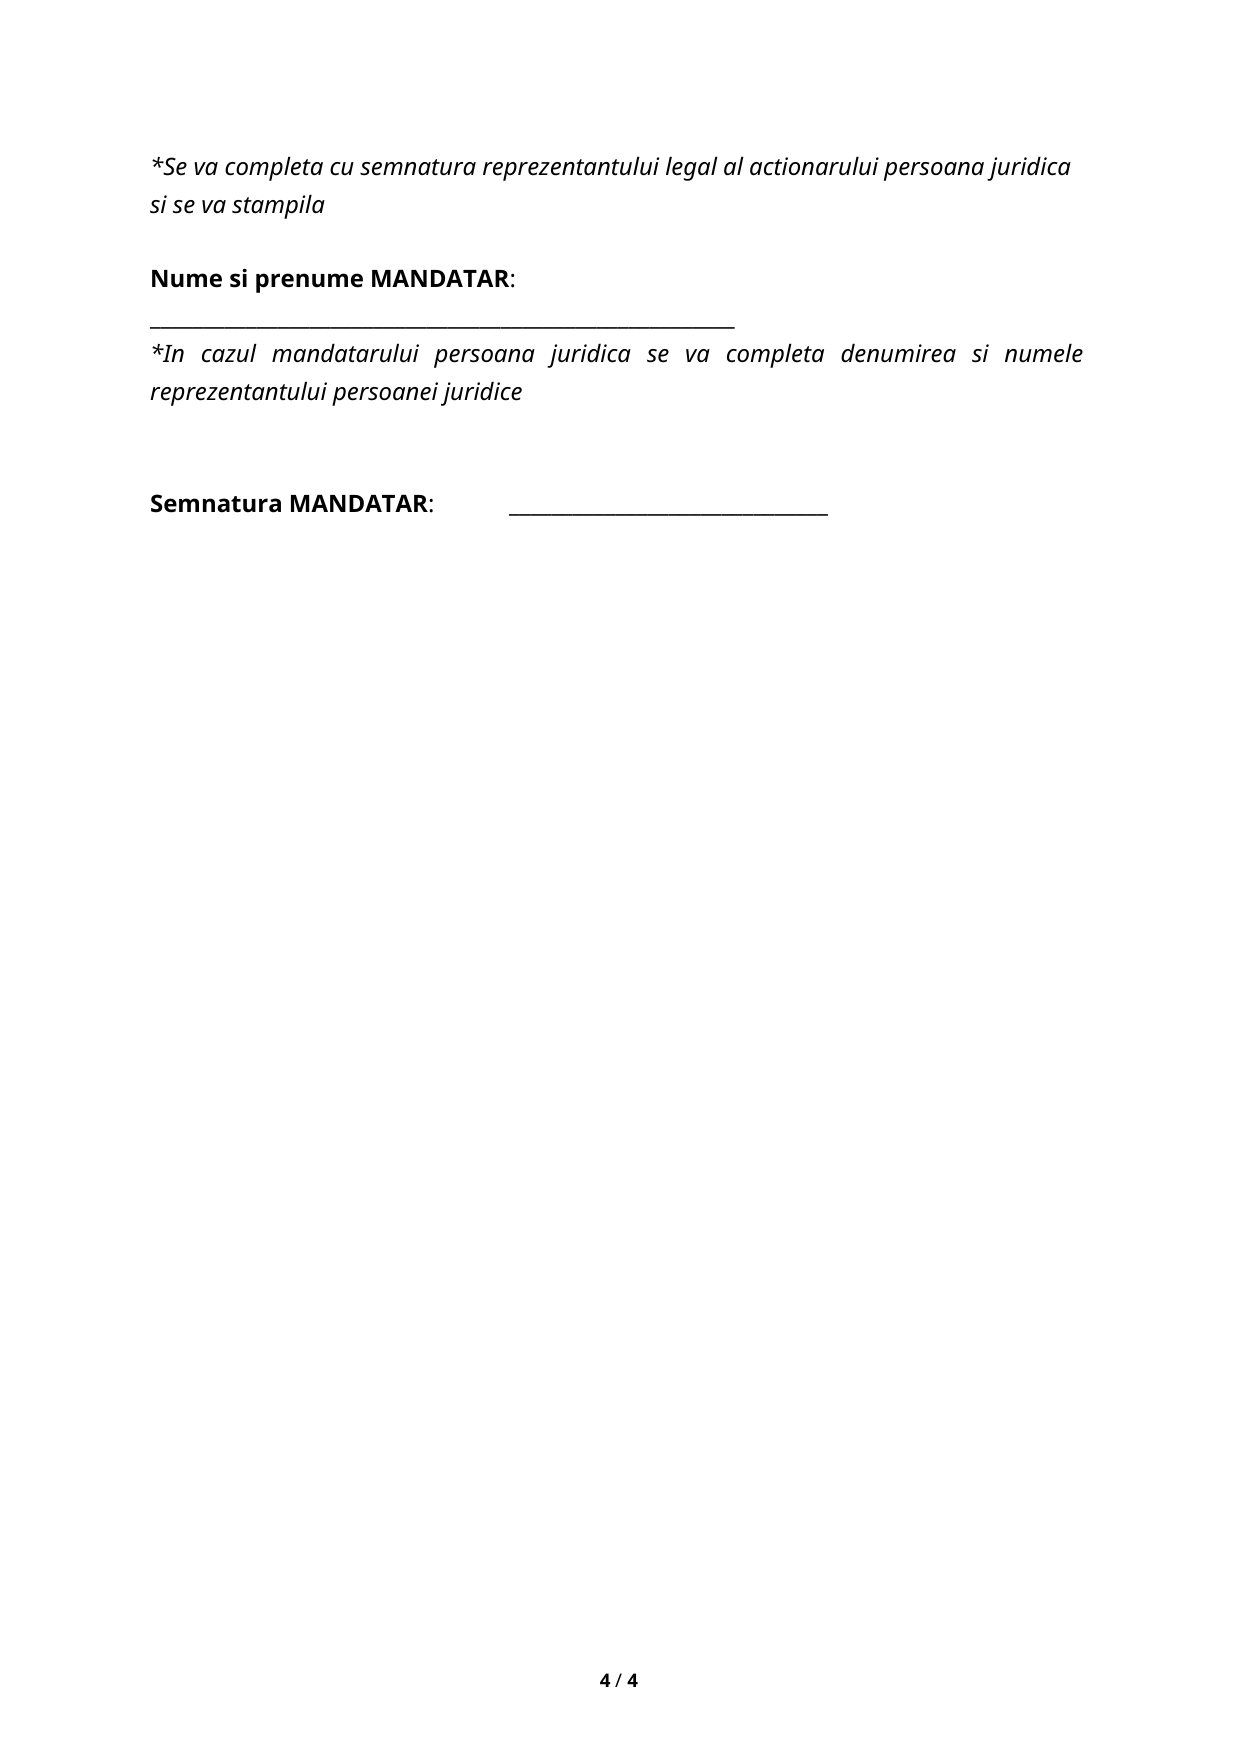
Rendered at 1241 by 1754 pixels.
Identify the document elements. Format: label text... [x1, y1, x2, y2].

text Nume si prenume MANDATAR: _______________________________________________________ [150, 262, 1087, 332]
text *Se va completa cu semnatura reprezentantului legal al actionarului persoana juridica si se va stampila [150, 150, 1087, 220]
text Semnatura MANDATAR: ______________________________ [150, 487, 1087, 519]
text *In cazul mandatarului persoana juridica se va completa denumirea si numele reprezentantului persoanei juridice [150, 337, 1087, 407]
